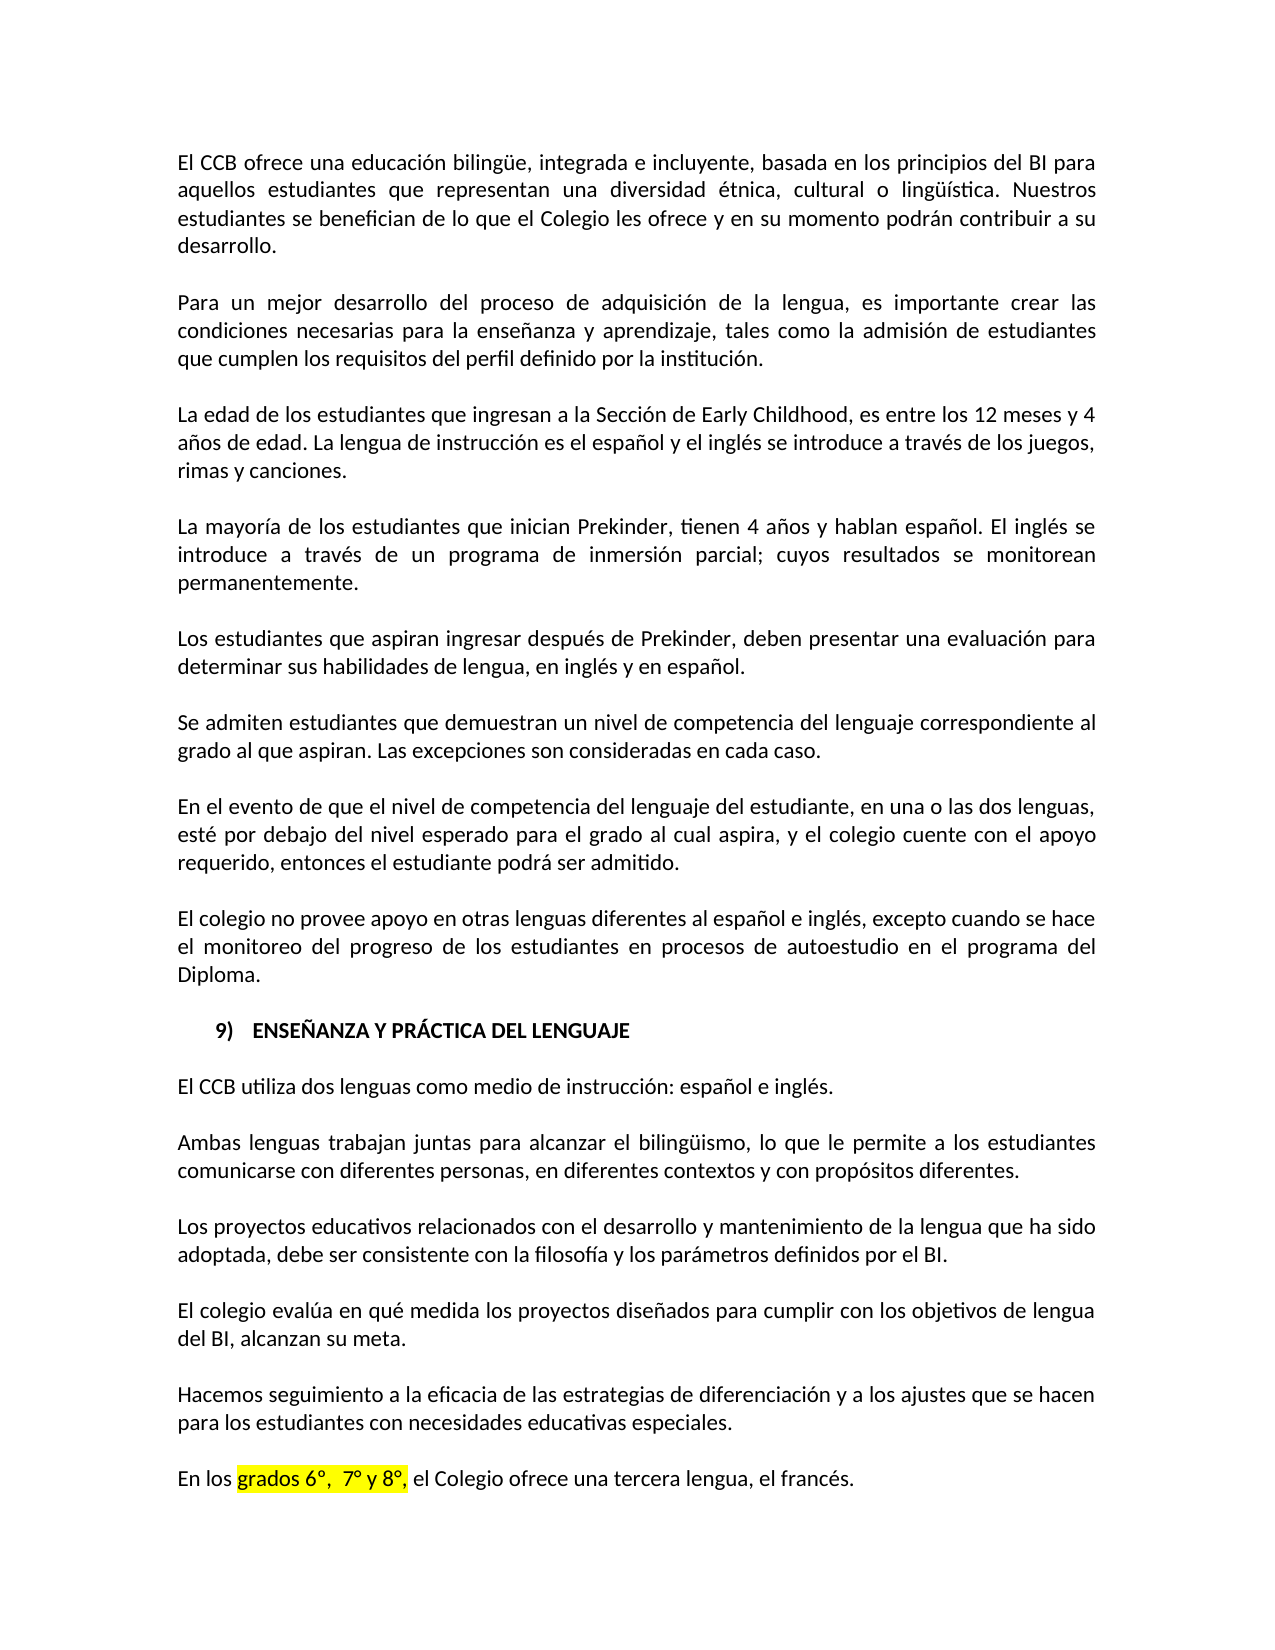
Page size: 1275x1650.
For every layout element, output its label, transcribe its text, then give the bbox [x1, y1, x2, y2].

text Se admiten estudiantes que demuestran un nivel de competencia del lenguaje correspondiente al grado al que aspiran. Las excepciones son consideradas en cada caso. [177, 708, 1098, 764]
text El CCB ofrece una educación bilingüe, integrada e incluyente, basada en los principios del BI para aquellos estudiantes que representan una diversidad étnica, cultural o lingüística. Nuestros estudiantes se benefician de lo que el Colegio les ofrece y en su momento podrán contribuir a su desarrollo. [177, 148, 1098, 260]
text En el evento de que el nivel de competencia del lenguaje del estudiante, en una o las dos lenguas, esté por debajo del nivel esperado para el grado al cual aspira, y el colegio cuente con el apoyo requerido, entonces el estudiante podrá ser admitido. [177, 792, 1098, 876]
text Hacemos seguimiento a la eficacia de las estrategias de diferenciación y a los ajustes que se hacen para los estudiantes con necesidades educativas especiales. [177, 1381, 1098, 1437]
text Los proyectos educativos relacionados con el desarrollo y mantenimiento de la lengua que ha sido adoptada, debe ser consistente con la filosofía y los parámetros definidos por el BI. [177, 1212, 1098, 1268]
list ENSEÑANZA Y PRÁCTICA DEL LENGUAJE [215, 1016, 1098, 1044]
text Los estudiantes que aspiran ingresar después de Prekinder, deben presentar una evaluación para determinar sus habilidades de lengua, en inglés y en español. [177, 624, 1098, 680]
text Para un mejor desarrollo del proceso de adquisición de la lengua, es importante crear las condiciones necesarias para la enseñanza y aprendizaje, tales como la admisión de estudiantes que cumplen los requisitos del perfil definido por la institución. [177, 288, 1098, 372]
text El colegio no provee apoyo en otras lenguas diferentes al español e inglés, excepto cuando se hace el monitoreo del progreso de los estudiantes en procesos de autoestudio en el programa del Diploma. [177, 904, 1098, 988]
text La edad de los estudiantes que ingresan a la Sección de Early Childhood, es entre los 12 meses y 4 años de edad. La lengua de instrucción es el español y el inglés se introduce a través de los juegos, rimas y canciones. [177, 400, 1098, 484]
text El CCB utiliza dos lenguas como medio de instrucción: español e inglés. [177, 1072, 1098, 1100]
text Ambas lenguas trabajan juntas para alcanzar el bilingüismo, lo que le permite a los estudiantes comunicarse con diferentes personas, en diferentes contextos y con propósitos diferentes. [177, 1128, 1098, 1184]
text La mayoría de los estudiantes que inician Prekinder, tienen 4 años y hablan español. El inglés se introduce a través de un programa de inmersión parcial; cuyos resultados se monitorean permanentemente. [177, 512, 1098, 596]
text El colegio evalúa en qué medida los proyectos diseñados para cumplir con los objetivos de lengua del BI, alcanzan su meta. [177, 1296, 1098, 1352]
text En los grados 6º, 7° y 8°, el Colegio ofrece una tercera lengua, el francés. [177, 1464, 1098, 1493]
